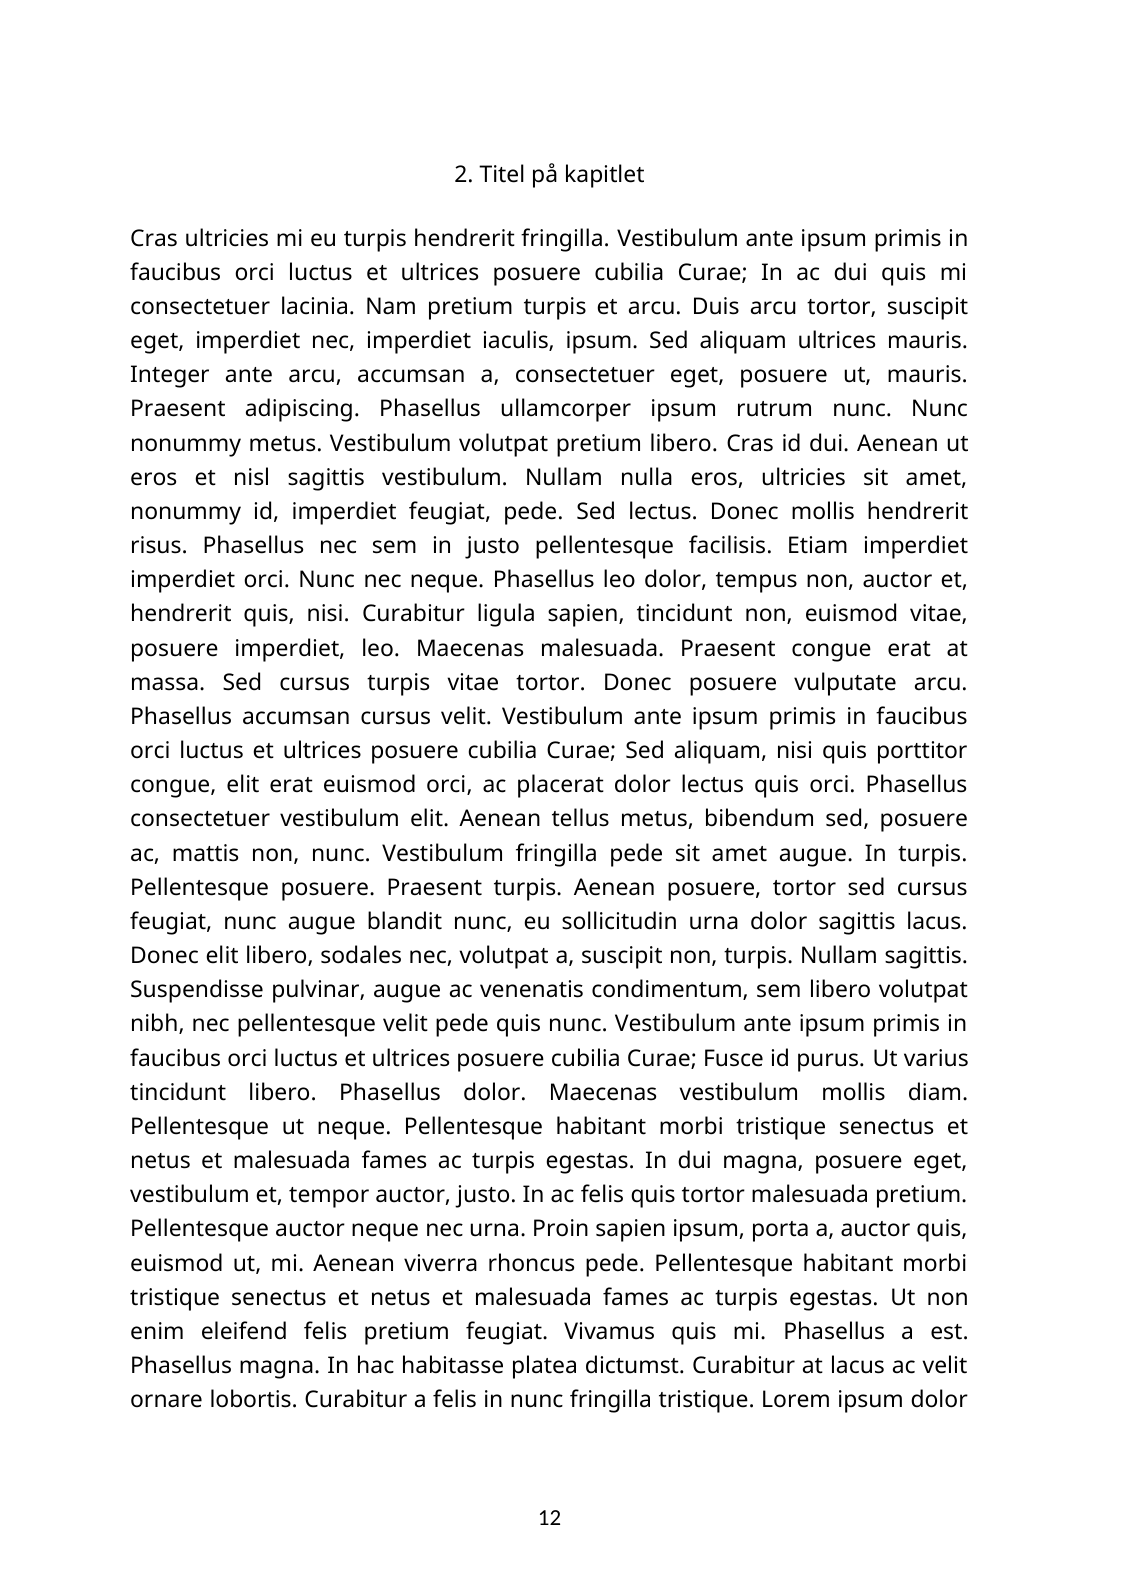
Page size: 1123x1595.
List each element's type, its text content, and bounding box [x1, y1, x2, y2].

subtitle 2. Titel på kapitlet [130, 158, 969, 189]
